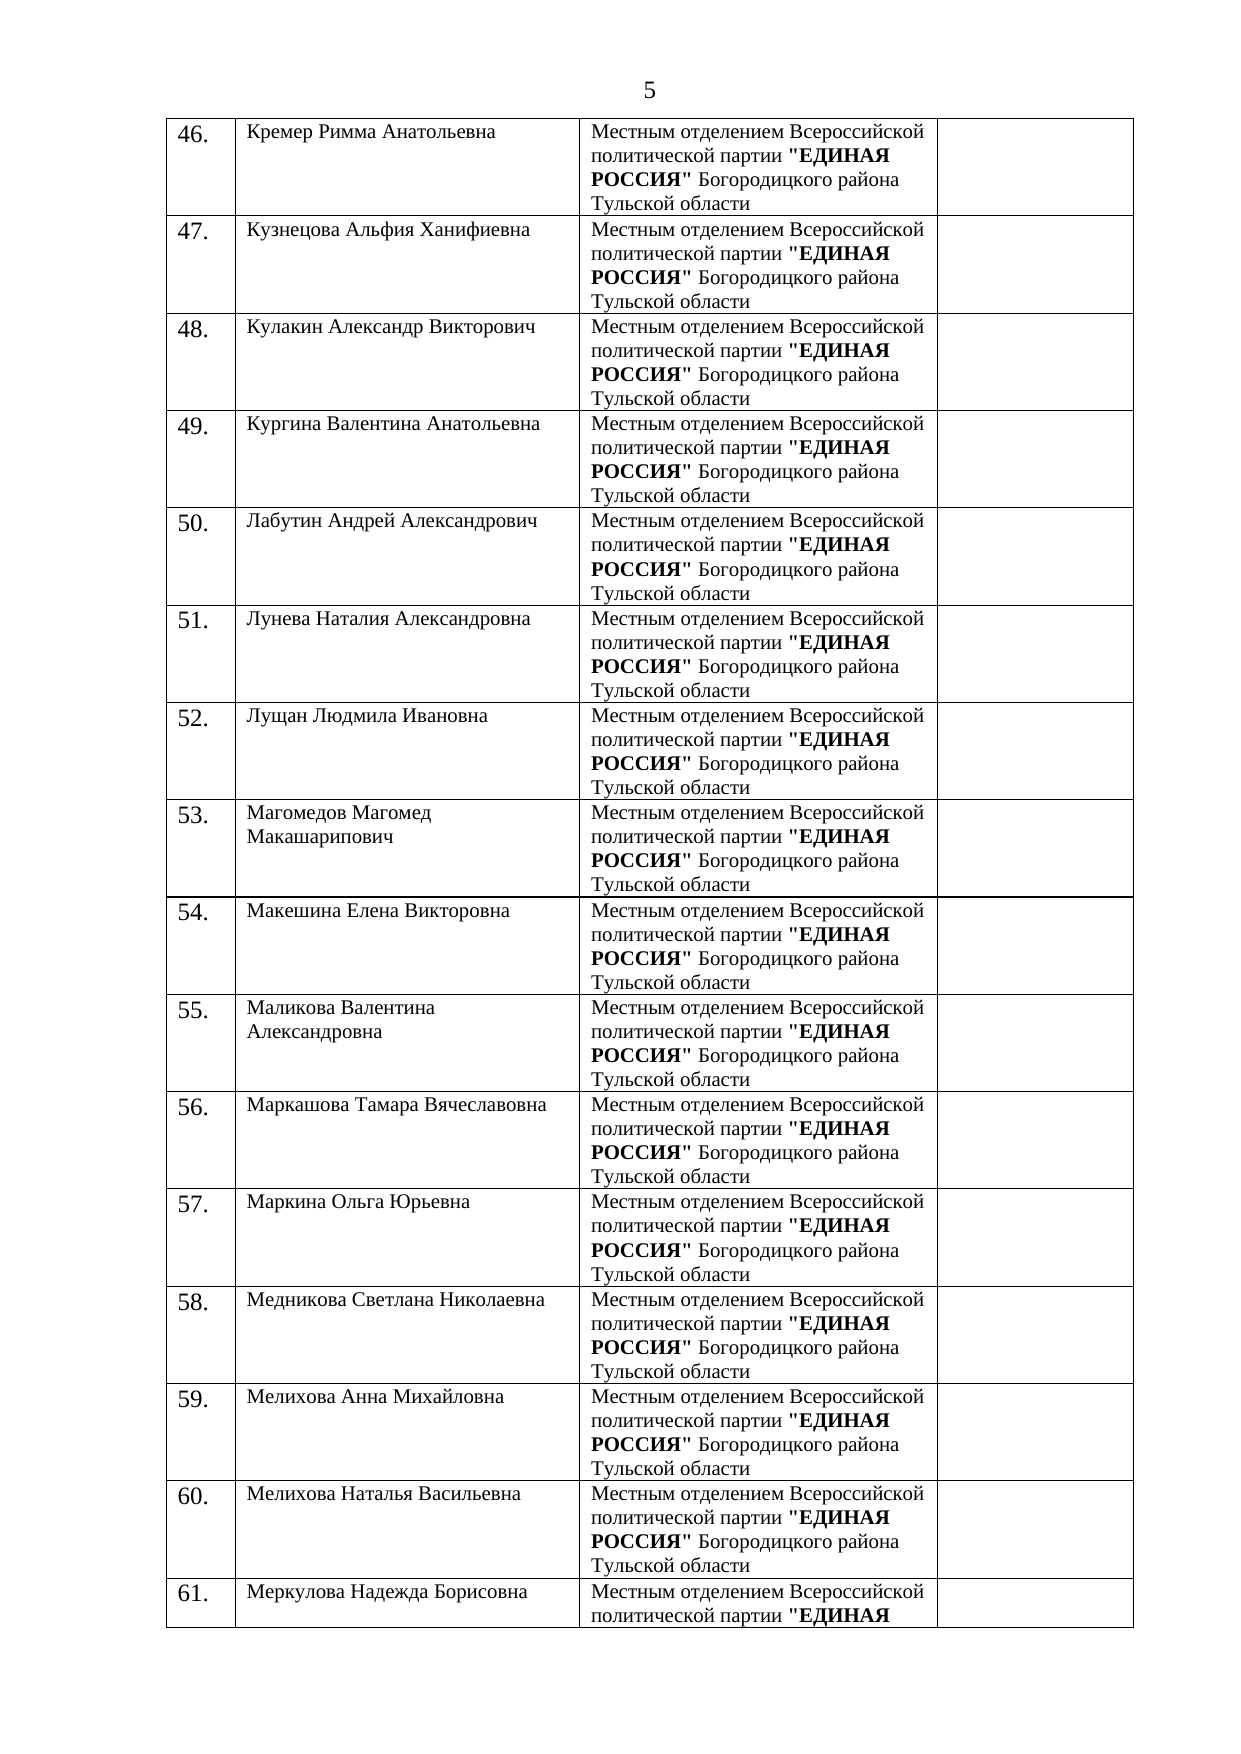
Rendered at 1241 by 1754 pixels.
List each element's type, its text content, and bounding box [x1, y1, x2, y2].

table_cell [938, 1189, 1133, 1286]
table_cell [167, 995, 235, 1091]
table_cell [938, 703, 1133, 799]
table_cell [167, 508, 235, 604]
table_cell Местным отделением Всероссийской политической партии "ЕДИНАЯ РОССИЯ" Богородицкого района Тульской области [580, 995, 937, 1091]
table_cell [167, 216, 235, 313]
table_cell [167, 606, 235, 702]
table_cell [167, 411, 235, 507]
table_cell Маликова Валентина Александровна [236, 995, 579, 1091]
table_cell [938, 1384, 1133, 1480]
table_cell [938, 1579, 1133, 1627]
table_cell [938, 995, 1133, 1091]
table_cell Местным отделением Всероссийской политической партии "ЕДИНАЯ РОССИЯ" Богородицкого района Тульской области [580, 1189, 937, 1286]
table_cell [938, 1287, 1133, 1383]
table_cell Медникова Светлана Николаевна [236, 1287, 579, 1383]
table_cell [167, 119, 235, 215]
table_cell Местным отделением Всероссийской политической партии "ЕДИНАЯ РОССИЯ" Богородицкого района Тульской области [580, 1092, 937, 1188]
table_cell [938, 1481, 1133, 1577]
table_cell Кремер Римма Анатольевна [236, 119, 579, 215]
table_cell Маркашова Тамара Вячеславовна [236, 1092, 579, 1188]
table_cell [938, 314, 1133, 410]
table_cell [167, 800, 235, 896]
table_cell Магомедов Магомед Макашарипович [236, 800, 579, 896]
table_cell Местным отделением Всероссийской политической партии "ЕДИНАЯ РОССИЯ" Богородицкого района Тульской области [580, 1384, 937, 1480]
table_cell [938, 216, 1133, 313]
table_cell Мелихова Наталья Васильевна [236, 1481, 579, 1577]
table_cell Кулакин Александр Викторович [236, 314, 579, 410]
table_cell [938, 508, 1133, 604]
table_cell [167, 1287, 235, 1383]
table_cell Местным отделением Всероссийской политической партии "ЕДИНАЯ РОССИЯ" Богородицкого района Тульской области [580, 508, 937, 604]
table_cell Местным отделением Всероссийской политической партии "ЕДИНАЯ РОССИЯ" Богородицкого района Тульской области [580, 703, 937, 799]
table_cell Местным отделением Всероссийской политической партии "ЕДИНАЯ РОССИЯ" Богородицкого района Тульской области [580, 800, 937, 896]
table_cell [938, 606, 1133, 702]
table_cell [167, 898, 235, 994]
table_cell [580, 216, 937, 313]
table_cell Местным отделением Всероссийской политической партии "ЕДИНАЯ РОССИЯ" Богородицкого района Тульской области [580, 898, 937, 994]
table_cell Местным отделением Всероссийской политической партии "ЕДИНАЯ РОССИЯ" Богородицкого района Тульской области [580, 411, 937, 507]
table_cell [167, 703, 235, 799]
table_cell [580, 1481, 937, 1577]
table_cell Местным отделением Всероссийской политической партии "ЕДИНАЯ РОССИЯ" Богородицкого района Тульской области [580, 314, 937, 410]
table_cell Местным отделением Всероссийской политической партии "ЕДИНАЯ РОССИЯ" Богородицкого района Тульской области [580, 606, 937, 702]
table_cell Кузнецова Альфия Ханифиевна [236, 216, 579, 313]
table_cell [167, 1092, 235, 1188]
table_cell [580, 119, 937, 215]
table_cell Маркина Ольга Юрьевна [236, 1189, 579, 1286]
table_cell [580, 1579, 937, 1627]
table_cell Макешина Елена Викторовна [236, 898, 579, 994]
table_cell Мелихова Анна Михайловна [236, 1384, 579, 1480]
table_cell [938, 411, 1133, 507]
table_cell [938, 800, 1133, 896]
table_cell Местным отделением Всероссийской политической партии "ЕДИНАЯ РОССИЯ" Богородицкого района Тульской области [580, 1287, 937, 1383]
table_cell Лущан Людмила Ивановна [236, 703, 579, 799]
table_cell [167, 1579, 235, 1627]
table_cell [167, 1481, 235, 1577]
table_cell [236, 1579, 579, 1627]
table_cell [167, 1189, 235, 1286]
table_cell Кургина Валентина Анатольевна [236, 411, 579, 507]
table_cell [167, 1384, 235, 1480]
table_cell [938, 119, 1133, 215]
table_cell Лабутин Андрей Александрович [236, 508, 579, 604]
table_cell [938, 1092, 1133, 1188]
table_cell [938, 898, 1133, 994]
table_cell [167, 314, 235, 410]
table_cell Лунева Наталия Александровна [236, 606, 579, 702]
